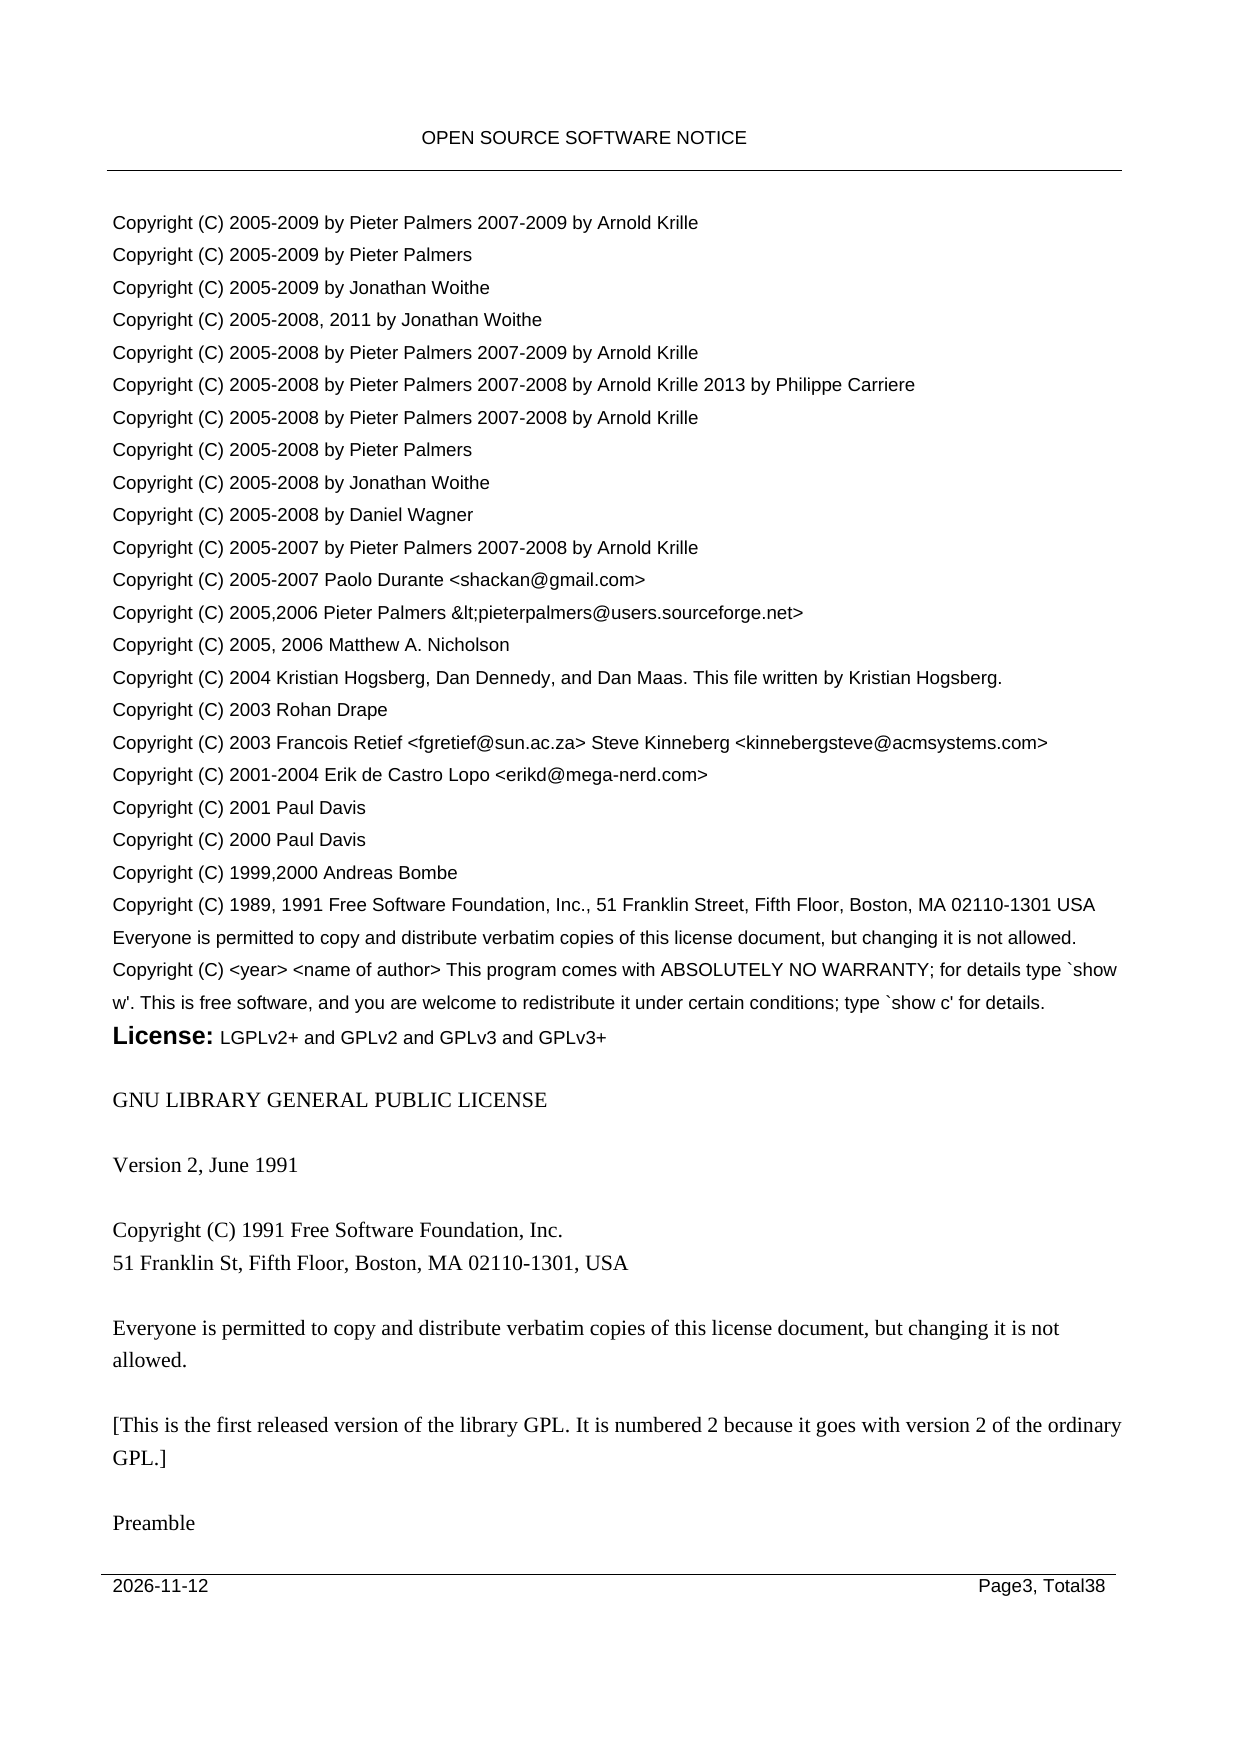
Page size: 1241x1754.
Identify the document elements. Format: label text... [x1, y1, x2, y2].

text Copyright (C) 2005-2008 by Pieter Palmers 2007-2009 by Arnold Krille [112, 336, 1128, 369]
text Copyright (C) 2005-2007 Paolo Durante <shackan@gmail.com> [112, 564, 1128, 596]
text Copyright (C) 2000 Paul Davis [112, 824, 1128, 856]
text Copyright (C) 2005-2008, 2011 by Jonathan Woithe [112, 304, 1128, 336]
text Copyright (C) 2005-2008 by Pieter Palmers [112, 434, 1128, 466]
text Copyright (C) 2005-2007 by Pieter Palmers 2007-2008 by Arnold Krille [112, 531, 1128, 564]
text Copyright (C) 2005-2008 by Jonathan Woithe [112, 466, 1128, 499]
text Copyright (C) 2005,2006 Pieter Palmers &lt;pieterpalmers@users.sourceforge.net> [112, 596, 1128, 629]
text Copyright (C) 2005, 2006 Matthew A. Nicholson [112, 629, 1128, 661]
text Copyright (C) 2003 Francois Retief <fgretief@sun.ac.za> Steve Kinneberg <kinnebergsteve@acmsystems.com> [112, 726, 1128, 759]
text Copyright (C) 2005-2008 by Daniel Wagner [112, 499, 1128, 531]
text Copyright (C) 2005-2009 by Pieter Palmers [112, 239, 1128, 271]
text Copyright (C) 2005-2009 by Jonathan Woithe [112, 271, 1128, 304]
text Copyright (C) 2004 Kristian Hogsberg, Dan Dennedy, and Dan Maas. This file written by Kristian Hogsberg. [112, 661, 1128, 694]
text Copyright (C) 2005-2008 by Pieter Palmers 2007-2008 by Arnold Krille [112, 401, 1128, 434]
text Copyright (C) 2005-2008 by Pieter Palmers 2007-2008 by Arnold Krille 2013 by Philippe Carriere [112, 369, 1128, 401]
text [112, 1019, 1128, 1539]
text Copyright (C) 2001-2004 Erik de Castro Lopo <erikd@mega-nerd.com> [112, 759, 1128, 791]
text Copyright (C) 2005-2009 by Pieter Palmers 2007-2009 by Arnold Krille [112, 206, 1128, 239]
text Copyright (C) <year> <name of author> This program comes with ABSOLUTELY NO WARRANTY; for details type `show w'. This is free software, and you are welcome to redistribute it under certain conditions; type `show c' for details. [112, 954, 1128, 1019]
text Copyright (C) 2003 Rohan Drape [112, 694, 1128, 726]
text Copyright (C) 1999,2000 Andreas Bombe [112, 856, 1128, 889]
text Copyright (C) 1989, 1991 Free Software Foundation, Inc., 51 Franklin Street, Fifth Floor, Boston, MA 02110-1301 USA Everyone is permitted to copy and distribute verbatim copies of this license document, but changing it is not allowed. [112, 889, 1128, 954]
text Copyright (C) 2001 Paul Davis [112, 791, 1128, 824]
